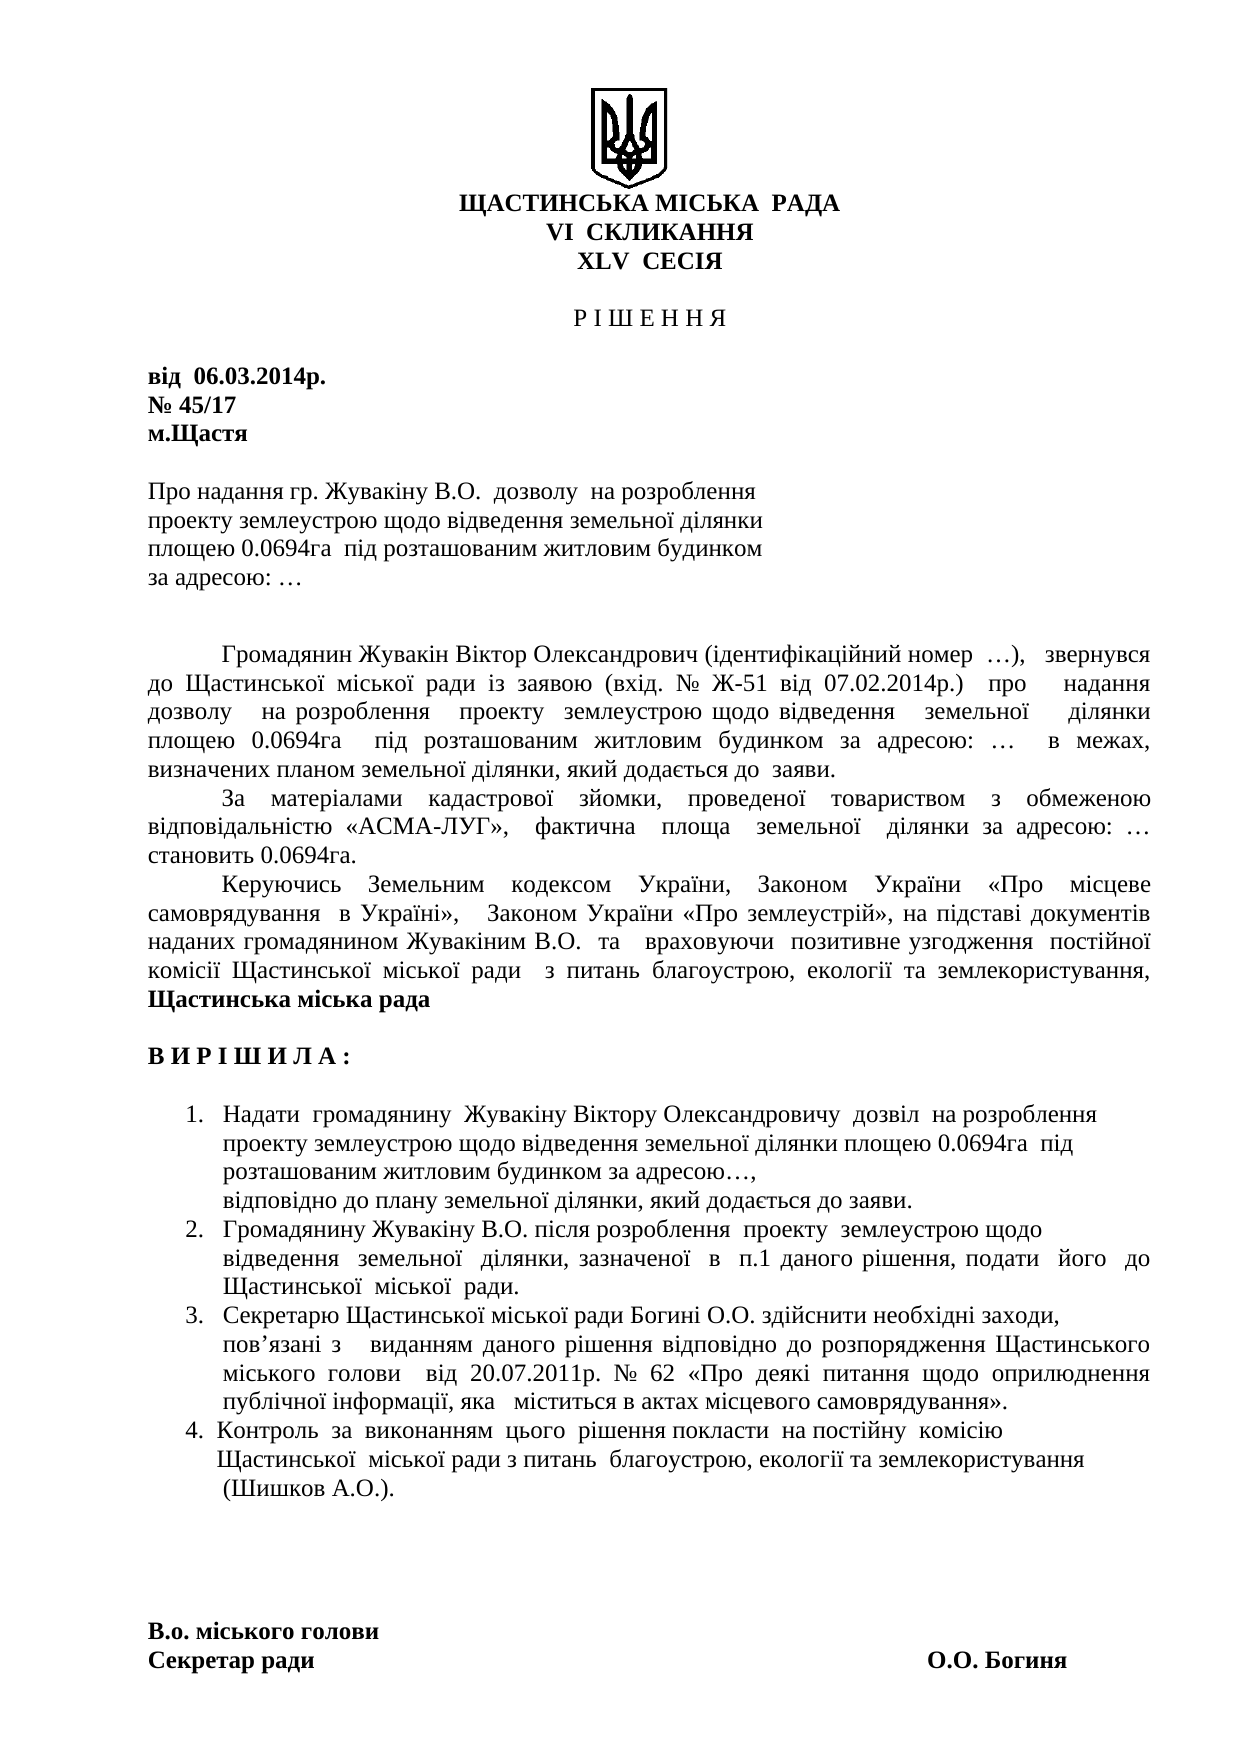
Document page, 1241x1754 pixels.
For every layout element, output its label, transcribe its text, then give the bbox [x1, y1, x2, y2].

text Щастинської міської ради з питань благоустрою, екології та землекористування [148, 1444, 1152, 1473]
list Секретарю Щастинської міської ради Богині О.О. здійснити необхідні заходи, [185, 1300, 1152, 1329]
text В.о. міського голови [148, 1616, 1152, 1645]
list пов’язані з виданням даного рішення відповідно до розпорядження Щастинського міського голови від 20.07.2011р. № 62 «Про деякі питання щодо оприлюднення публічної інформації, яка міститься в актах місцевого самоврядування». [223, 1329, 1152, 1415]
text м.Щастя [148, 418, 1152, 447]
text (Шишков А.О.). [148, 1473, 1152, 1501]
text Громадянин Жувакін Віктор Олександрович (ідентифікаційний номер …), звернувся до Щастинської міської ради із заявою (вхід. № Ж-51 від 07.02.2014р.) про надання дозволу на розроблення проекту землеустрою щодо відведення земельної ділянки площею 0.0694га під розташованим житловим будинком за адресою: … в межах, визначених планом земельної ділянки, який додається до заяви. [148, 639, 1152, 783]
text 4. Контроль за виконанням цього рішення покласти на постійну комісію [148, 1415, 1152, 1444]
text відповідно до плану земельної ділянки, який додається до заяви. [185, 1185, 1152, 1214]
text Секретар ради О.О. Богиня [148, 1645, 1152, 1674]
list відведення земельної ділянки, зазначеної в п.1 даного рішення, подати його до Щастинської міської ради. [223, 1243, 1152, 1300]
text за адресою: … [148, 562, 1152, 591]
picture [591, 88, 668, 189]
text В И Р І Ш И Л А : [148, 1041, 1152, 1070]
text проекту землеустрою щодо відведення земельної ділянки [148, 505, 1152, 533]
list Громадянину Жувакіну В.О. після розроблення проекту землеустрою щодо [185, 1214, 1152, 1243]
text Про надання гр. Жувакіну В.О. дозволу на розроблення [148, 476, 1152, 505]
text Керуючись Земельним кодексом України, Законом України «Про місцеве самоврядування в Україні», Законом України «Про землеустрій», на підставі документів наданих громадянином Жувакіним В.О. та враховуючи позитивне узгодження постійної комісії Щастинської міської ради з питань благоустрою, екології та землекористування, Щастинська міська рада [148, 869, 1152, 1013]
list Надати громадянину Жувакіну Віктору Олександровичу дозвіл на розроблення проекту землеустрою щодо відведення земельної ділянки площею 0.0694га під розташованим житловим будинком за адресою…, [185, 1099, 1152, 1185]
text ХLV СЕСІЯ [148, 246, 1152, 275]
text від 06.03.2014р. [148, 361, 1152, 390]
text VІ СКЛИКАННЯ [148, 217, 1152, 246]
text площею 0.0694га під розташованим житловим будинком [148, 533, 1152, 562]
text № 45/17 [148, 390, 1152, 418]
subtitle Р І Ш Е Н Н Я [148, 303, 1152, 332]
text За матеріалами кадастрової зйомки, проведеної товариством з обмеженою відповідальністю «АСМА-ЛУГ», фактична площа земельної ділянки за адресою: … становить 0.0694га. [148, 783, 1152, 869]
text ЩАСТИНСЬКА МІСЬКА РАДА [148, 188, 1152, 217]
